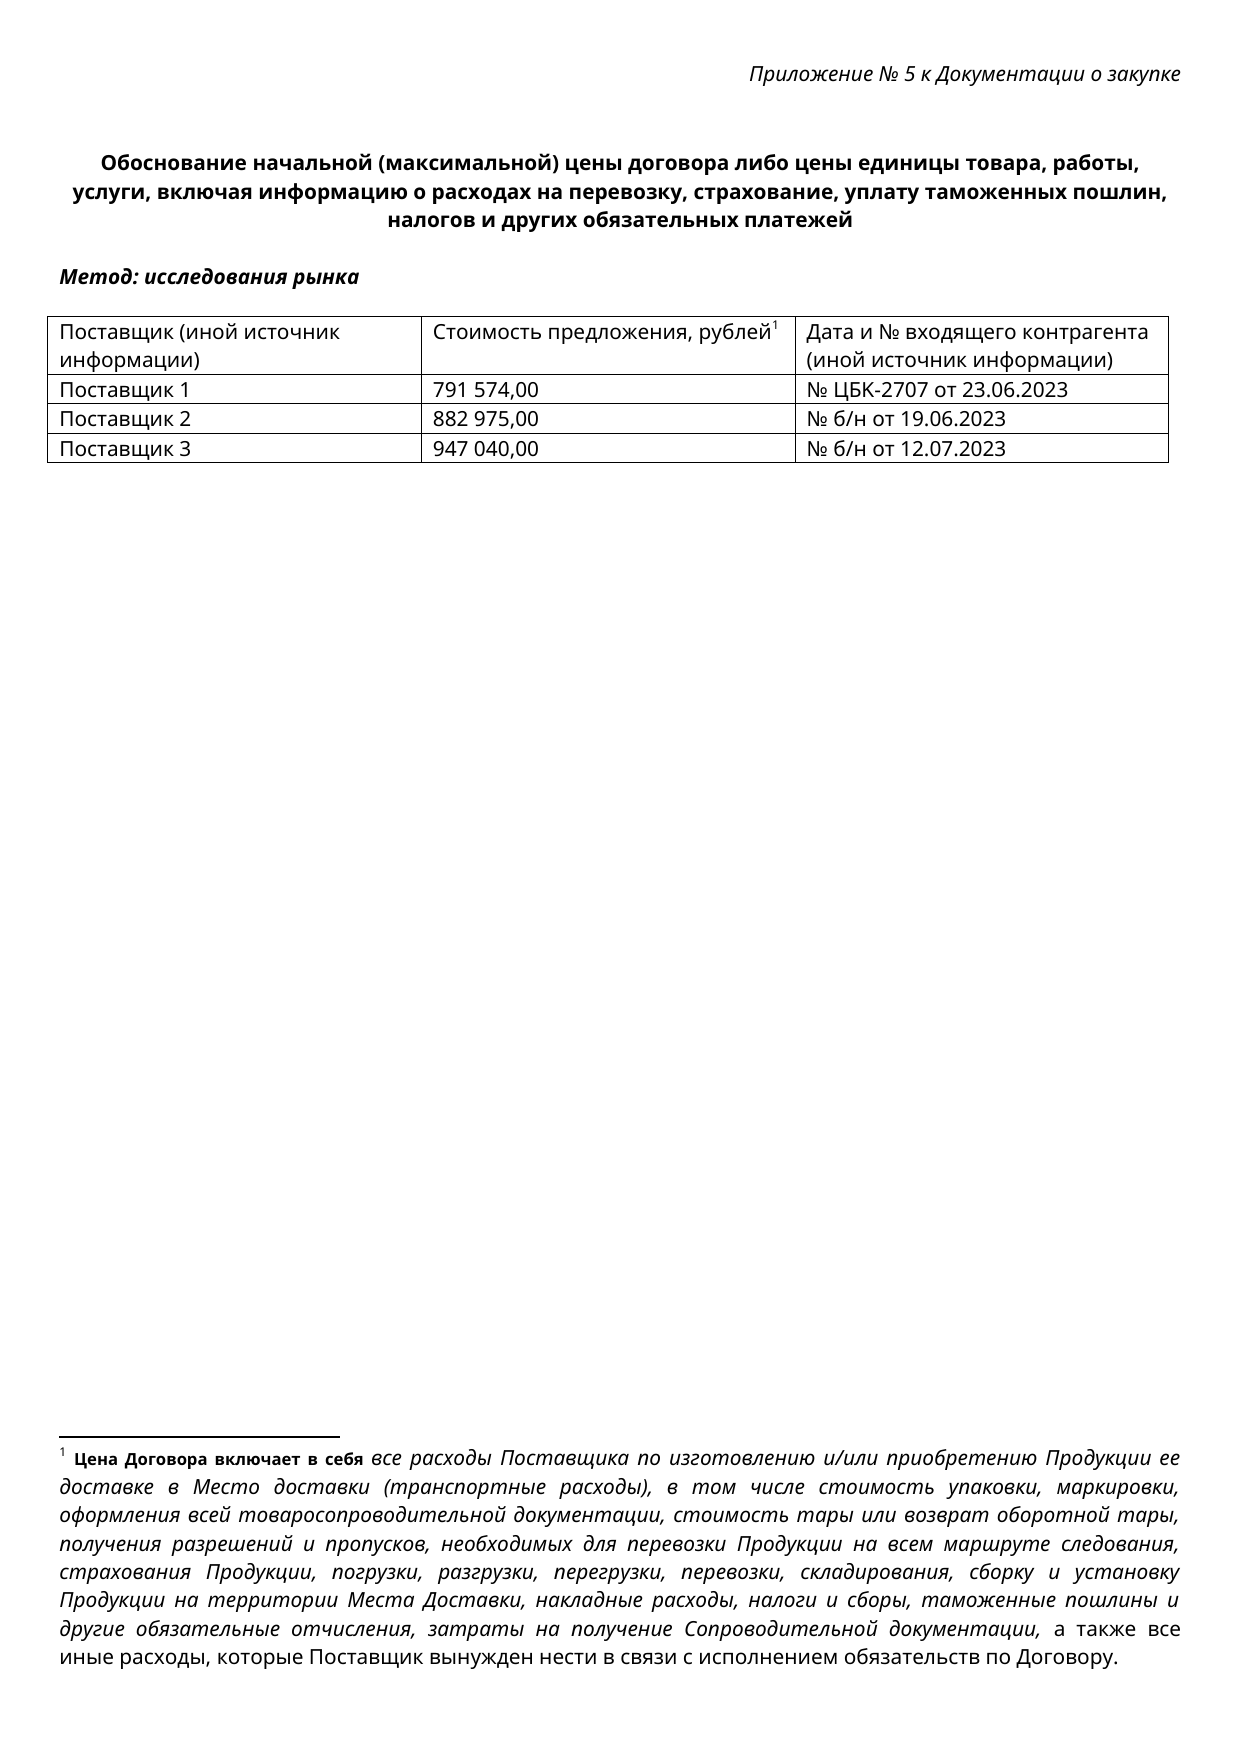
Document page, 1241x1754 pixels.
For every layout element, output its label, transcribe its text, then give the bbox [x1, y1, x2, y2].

table_header Стоимость предложения, рублей [422, 317, 795, 374]
table_cell 882 975,00 [422, 404, 795, 433]
table_cell 791 574,00 [422, 375, 795, 403]
table_cell Поставщик 1 [48, 375, 421, 403]
list Приложение № 5 к Документации о закупке [134, 59, 1181, 87]
table_cell № ЦБK-2707 от 23.06.2023 [796, 375, 1168, 403]
text Метод: исследования рынка [59, 262, 1181, 291]
table_cell № б/н от 19.06.2023 [796, 404, 1168, 433]
table_cell Поставщик 3 [48, 434, 421, 462]
table_cell № б/н от 12.07.2023 [796, 434, 1168, 462]
table_header Дата и № входящего контрагента (иной источник информации) [796, 317, 1168, 374]
table_header Поставщик (иной источник информации) [48, 317, 421, 374]
table_cell Поставщик 2 [48, 404, 421, 433]
table_cell 947 040,00 [422, 434, 795, 462]
text Обоснование начальной (максимальной) цены договора либо цены единицы товара, работы, услуги, включая информацию о расходах на перевозку, страхование, уплату таможенных пошлин, налогов и других обязательных платежей [59, 148, 1181, 234]
